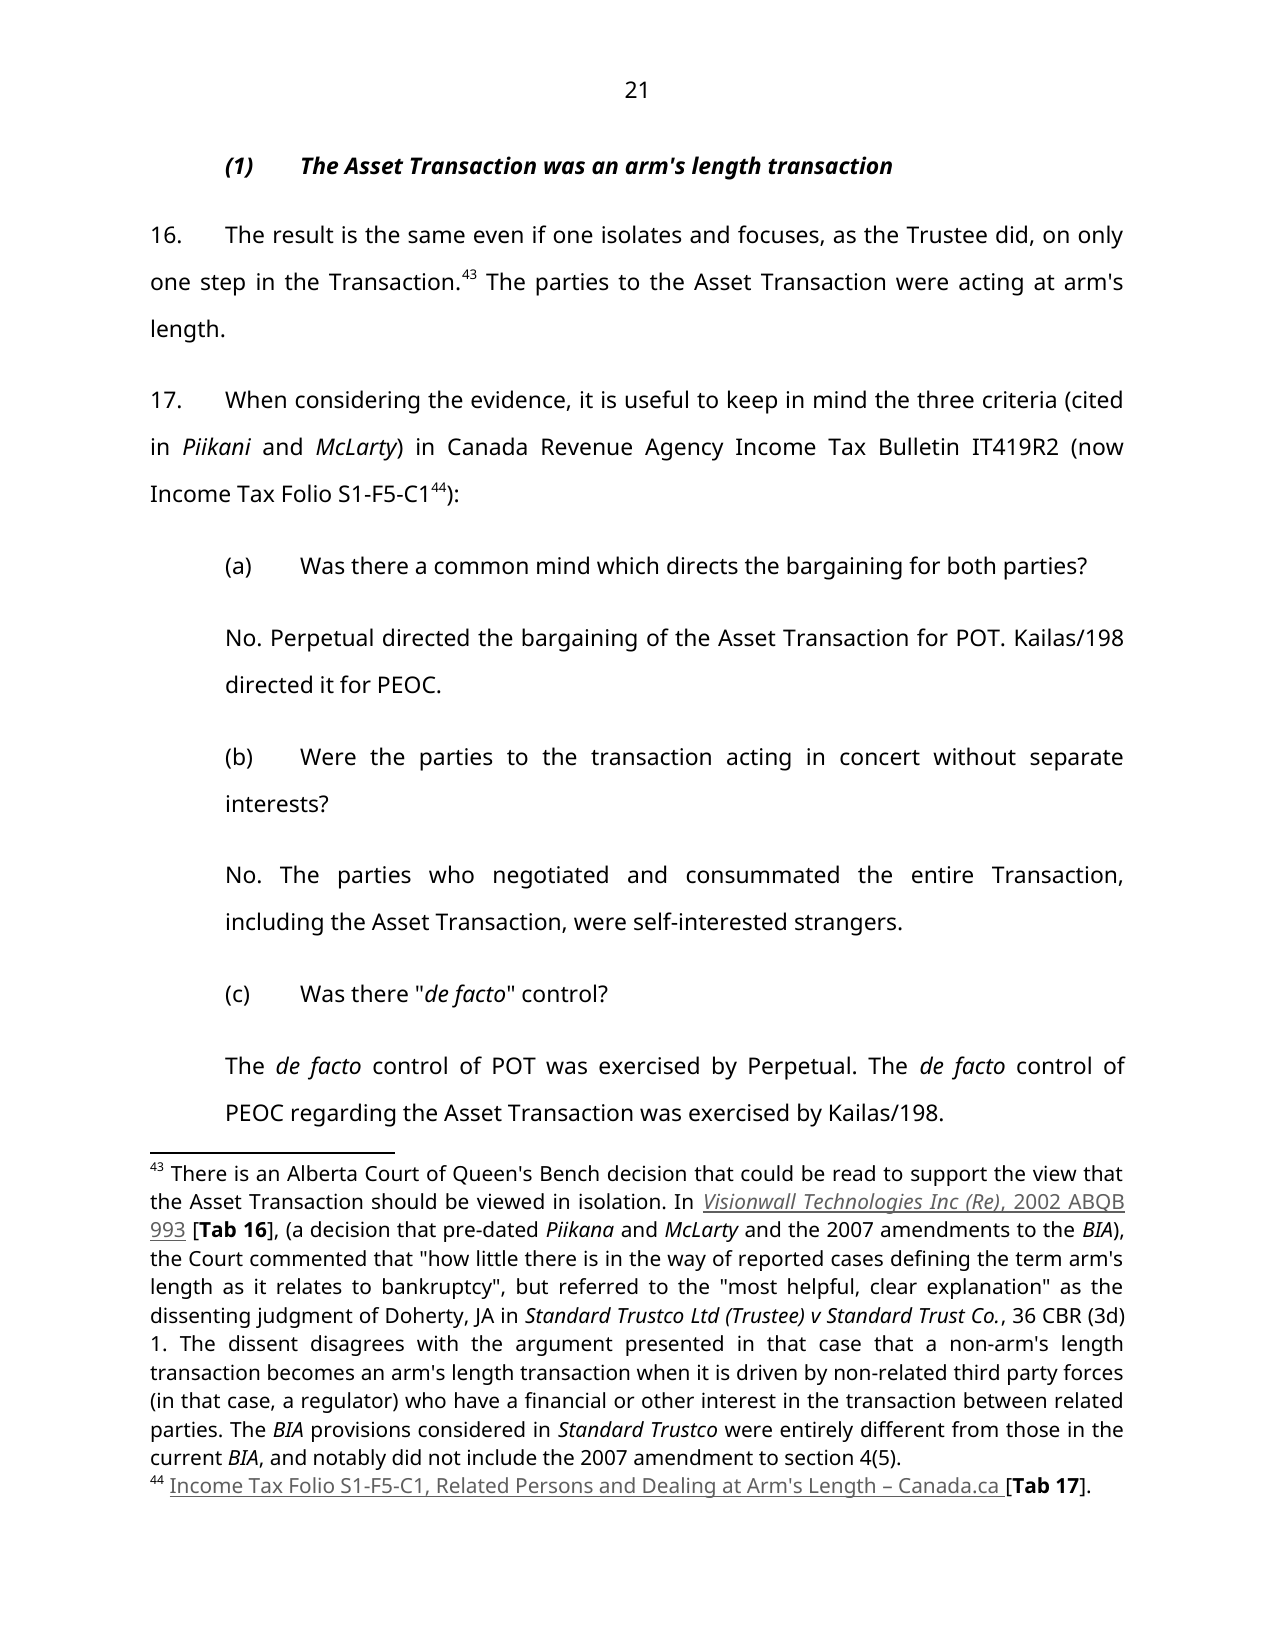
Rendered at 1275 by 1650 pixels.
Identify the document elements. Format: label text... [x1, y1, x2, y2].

text Was there a common mind which directs the bargaining for both parties? [225, 550, 1125, 581]
text The Asset Transaction was an arm's length transaction [225, 150, 1125, 181]
text No. The parties who negotiated and consummated the entire Transaction, including the Asset Transaction, were self-interested strangers. [225, 859, 1125, 937]
text No. Perpetual directed the bargaining of the Asset Transaction for POT. Kailas/198 directed it for PEOC. [225, 622, 1125, 700]
text Was there "de facto" control? [225, 978, 1125, 1009]
text The de facto control of POT was exercised by Perpetual. The de facto control of PEOC regarding the Asset Transaction was exercised by Kailas/198. [225, 1050, 1125, 1128]
text Were the parties to the transaction acting in concert without separate interests? [225, 741, 1125, 819]
text The result is the same even if one isolates and focuses, as the Trustee did, on only one step in the Transaction. The parties to the Asset Transaction were acting at arm's length. [150, 219, 1125, 344]
text When considering the evidence, it is useful to keep in mind the three criteria (cited in Piikani and McLarty) in Canada Revenue Agency Income Tax Bulletin IT419R2 (now Income Tax Folio S1-F5-C1): [150, 384, 1125, 509]
